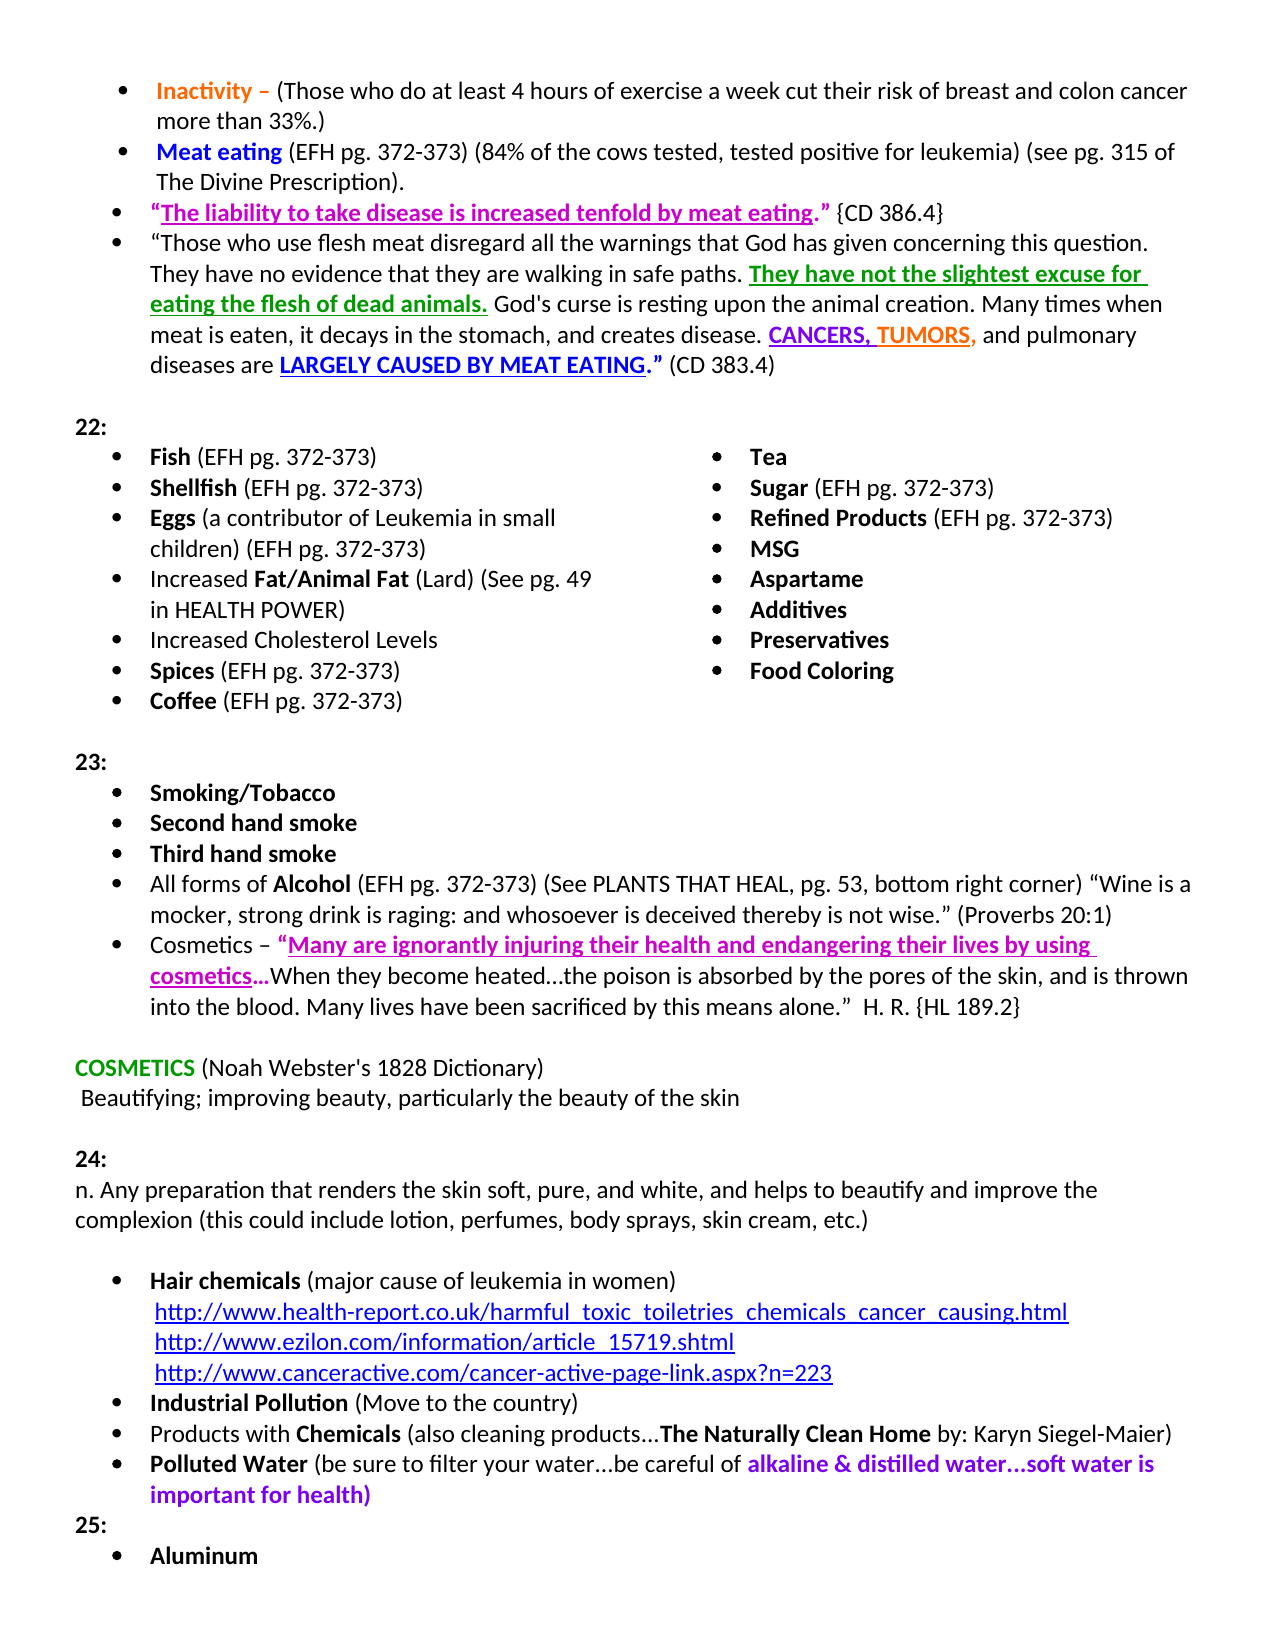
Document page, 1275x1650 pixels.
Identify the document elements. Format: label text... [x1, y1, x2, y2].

list Sugar (EFH pg. 372-373) [712, 472, 1200, 502]
list Aspartame [712, 563, 1200, 594]
list “The liability to take disease is increased tenfold by meat eating.” {CD 386.4} [112, 197, 1200, 228]
list Tea [712, 441, 1200, 472]
list Fish (EFH pg. 372-373) [112, 441, 600, 472]
list Coffee (EFH pg. 372-373) [112, 685, 600, 716]
list Spices (EFH pg. 372-373) [112, 655, 600, 685]
list Meat eating (EFH pg. 372-373) (84% of the cows tested, tested positive for leukemia) (see pg. 315 of The Divine Prescription). [119, 136, 1200, 197]
list Cosmetics – “Many are ignorantly injuring their health and endangering their lives by using cosmetics…When they become heated…the poison is absorbed by the pores of the skin, and is thrown into the blood. Many lives have been sacrificed by this means alone.” H. R. {HL 189.2} [112, 929, 1200, 1021]
text 22: [75, 411, 1200, 441]
text n. Any preparation that renders the skin soft, pure, and white, and helps to beautify and improve the complexion (this could include lotion, perfumes, body sprays, skin cream, etc.) [75, 1174, 1200, 1235]
list Aluminum [112, 1540, 1200, 1571]
list MSG [712, 533, 1200, 563]
text 25: [75, 1509, 1200, 1540]
list Additives [712, 594, 1200, 624]
list Inactivity – (Those who do at least 4 hours of exercise a week cut their risk of breast and colon cancer more than 33%.) [119, 75, 1200, 136]
list Smoking/Tobacco [112, 777, 1200, 807]
text Beautifying; improving beauty, particularly the beauty of the skin [75, 1082, 1200, 1113]
list All forms of Alcohol (EFH pg. 372-373) (See PLANTS THAT HEAL, pg. 53, bottom right corner) “Wine is a mocker, strong drink is raging: and whosoever is deceived thereby is not wise.” (Proverbs 20:1) [112, 868, 1200, 929]
list Third hand smoke [112, 838, 1200, 868]
list Polluted Water (be sure to filter your water...be careful of alkaline & distilled water...soft water is important for health) [112, 1448, 1200, 1509]
list Products with Chemicals (also cleaning products...The Naturally Clean Home by: Karyn Siegel-Maier) [112, 1418, 1200, 1448]
text 24: [75, 1143, 1200, 1174]
list Food Coloring [712, 655, 1200, 685]
text 23: [75, 746, 1200, 777]
list Increased Cholesterol Levels [112, 624, 600, 655]
text COSMETICS (Noah Webster's 1828 Dictionary) [75, 1052, 1200, 1082]
list Refined Products (EFH pg. 372-373) [712, 502, 1200, 533]
list Industrial Pollution (Move to the country) [112, 1387, 1200, 1418]
list Eggs (a contributor of Leukemia in small children) (EFH pg. 372-373) [112, 502, 600, 563]
list “Those who use flesh meat disregard all the warnings that God has given concerning this question. They have no evidence that they are walking in safe paths. They have not the slightest excuse for eating the flesh of dead animals. God's curse is resting upon the animal creation. Many times when meat is eaten, it decays in the stomach, and creates disease. CANCERS, TUMORS, and pulmonary diseases are LARGELY CAUSED BY MEAT EATING.” (CD 383.4) [112, 228, 1200, 380]
text http://www.canceractive.com/cancer-active-page-link.aspx?n=223 [75, 1357, 1200, 1387]
text http://www.health-report.co.uk/harmful_toxic_toiletries_chemicals_cancer_causing.html [75, 1296, 1200, 1326]
list Second hand smoke [112, 807, 1200, 838]
list Shellfish (EFH pg. 372-373) [112, 472, 600, 502]
list Hair chemicals (major cause of leukemia in women) [112, 1265, 1200, 1296]
list Preservatives [712, 624, 1200, 655]
list Increased Fat/Animal Fat (Lard) (See pg. 49 in HEALTH POWER) [112, 563, 600, 624]
text http://www.ezilon.com/information/article_15719.shtml [75, 1326, 1200, 1357]
